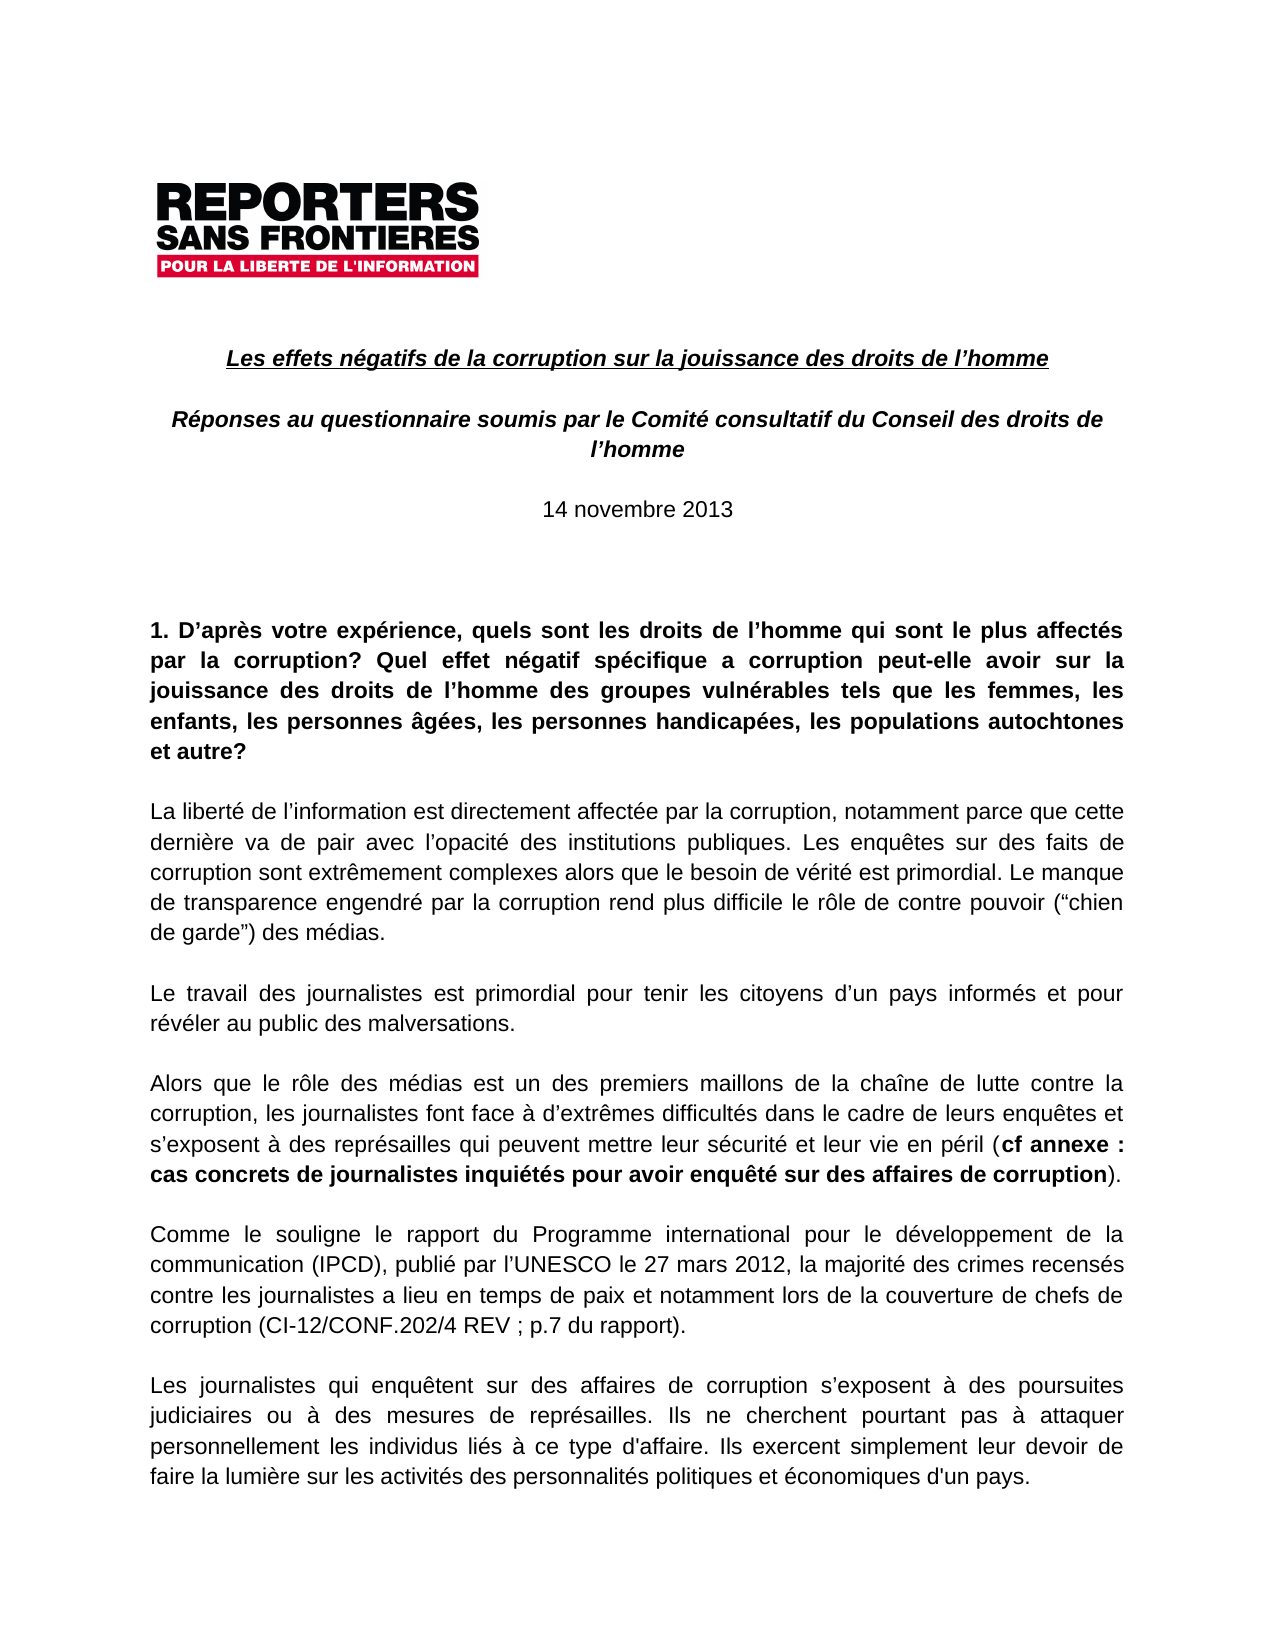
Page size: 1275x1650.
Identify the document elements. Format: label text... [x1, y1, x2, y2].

text Le travail des journalistes est primordial pour tenir les citoyens d’un pays informés et pour révéler au public des malversations. [150, 979, 1125, 1036]
text 1. D’après votre expérience, quels sont les droits de l’homme qui sont le plus affectés par la corruption? Quel effet négatif spécifique a corruption peut-elle avoir sur la jouissance des droits de l’homme des groupes vulnérables tels que les femmes, les enfants, les personnes âgées, les personnes handicapées, les populations autochtones et autre? [150, 617, 1125, 764]
text Alors que le rôle des médias est un des premiers maillons de la chaîne de lutte contre la corruption, les journalistes font face à d’extrêmes difficultés dans le cadre de leurs enquêtes et s’exposent à des représailles qui peuvent mettre leur sécurité et leur vie en péril (cf annexe : cas concrets de journalistes inquiétés pour avoir enquêté sur des affaires de corruption). [150, 1070, 1125, 1187]
text Les effets négatifs de la corruption sur la jouissance des droits de l’homme [150, 345, 1125, 372]
text 14 novembre 2013 [150, 496, 1125, 523]
text Comme le souligne le rapport du Programme international pour le développement de la communication (IPCD), publié par l’UNESCO le 27 mars 2012, la majorité des crimes recensés contre les journalistes a lieu en temps de paix et notamment lors de la couverture de chefs de corruption (CI-12/CONF.202/4 REV ; p.7 du rapport). [150, 1221, 1125, 1338]
text Les journalistes qui enquêtent sur des affaires de corruption s’exposent à des poursuites judiciaires ou à des mesures de représailles. Ils ne cherchent pourtant pas à attaquer personnellement les individus liés à ce type d'affaire. Ils exercent simplement leur devoir de faire la lumière sur les activités des personnalités politiques et économiques d'un pays. [150, 1372, 1125, 1489]
text La liberté de l’information est directement affectée par la corruption, notamment parce que cette dernière va de pair avec l’opacité des institutions publiques. Les enquêtes sur des faits de corruption sont extrêmement complexes alors que le besoin de vérité est primordial. Le manque de transparence engendré par la corruption rend plus difficile le rôle de contre pouvoir (“chien de garde”) des médias. [150, 798, 1125, 946]
text Réponses au questionnaire soumis par le Comité consultatif du Conseil des droits de l’homme [150, 406, 1125, 462]
picture [150, 180, 489, 281]
